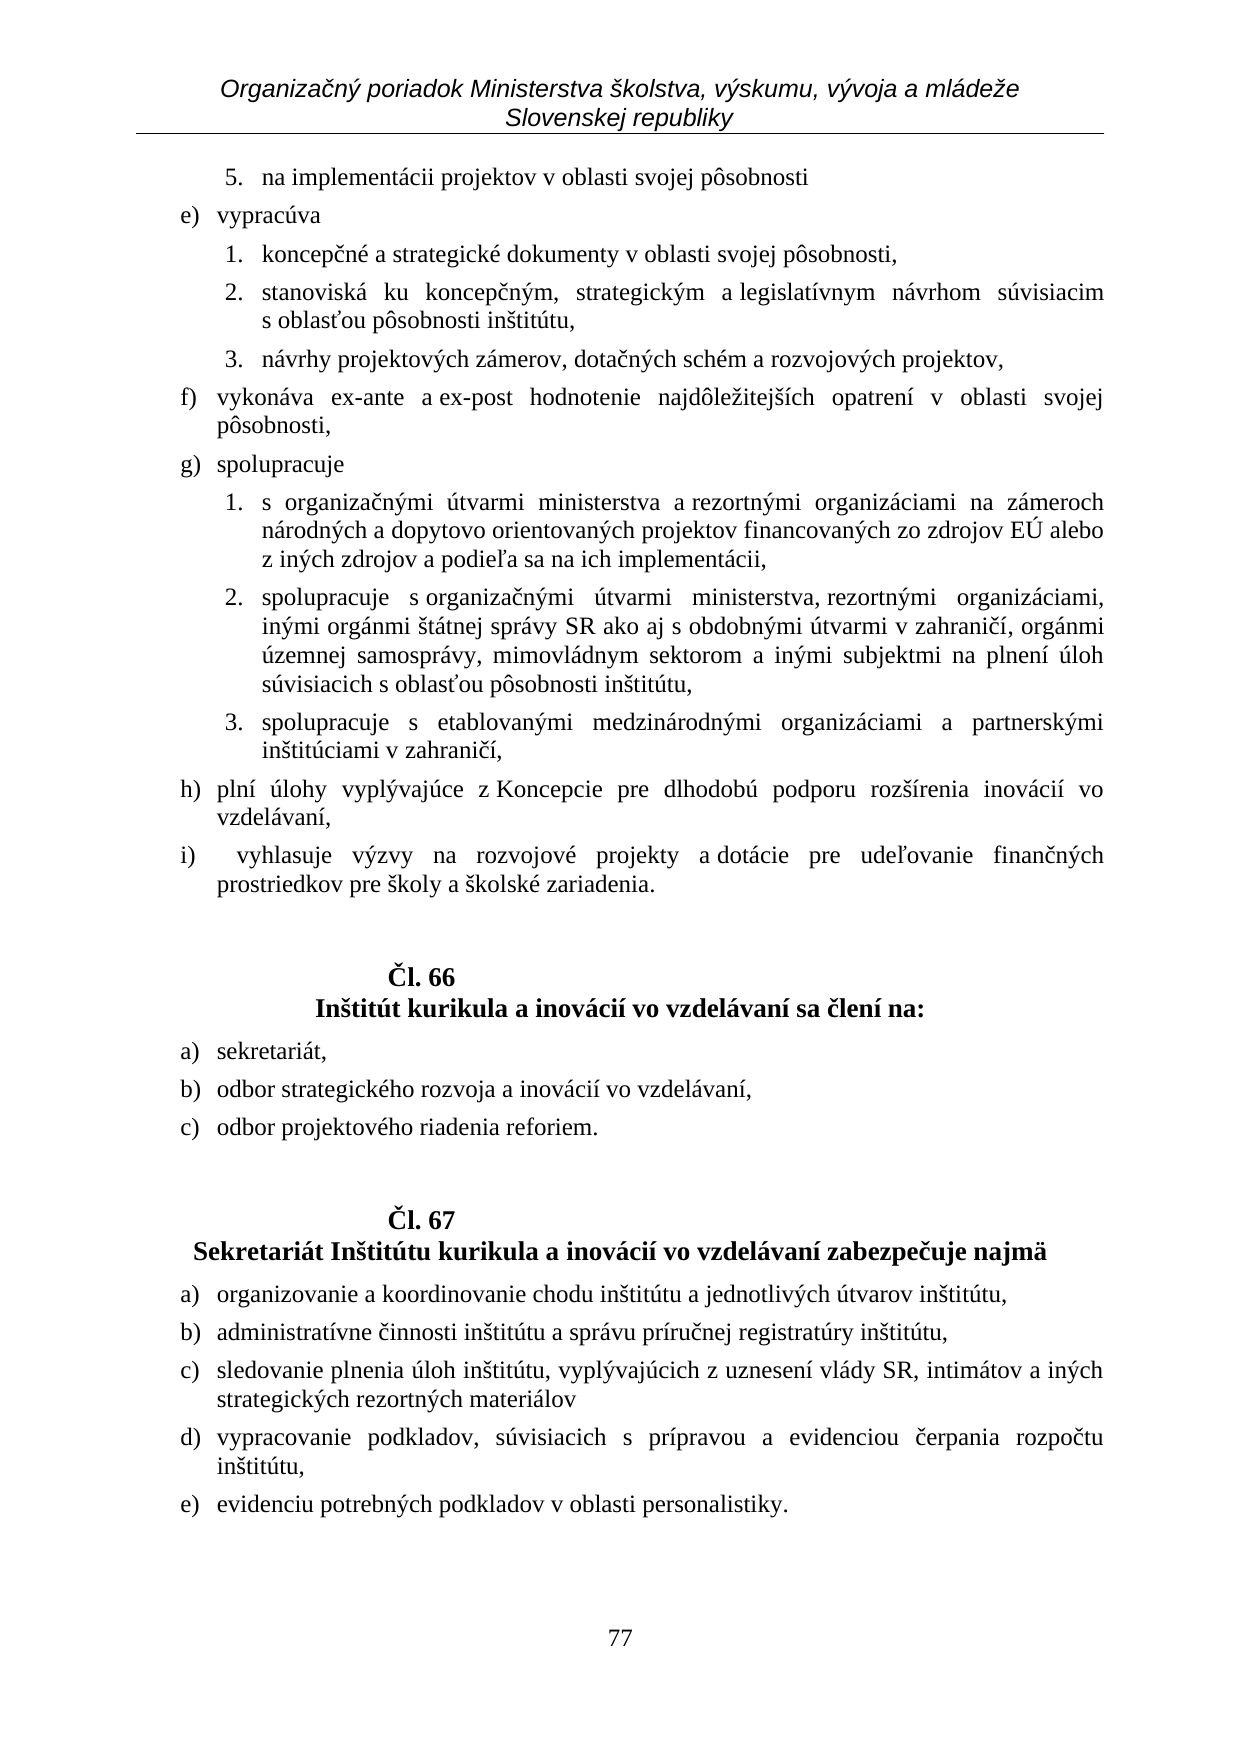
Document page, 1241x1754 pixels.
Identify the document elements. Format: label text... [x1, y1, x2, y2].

list sekretariát, [180, 1036, 1104, 1065]
list s organizačnými útvarmi ministerstva a rezortnými organizáciami na zámeroch národných a dopytovo orientovaných projektov financovaných zo zdrojov EÚ alebo z iných zdrojov a podieľa sa na ich implementácii, [224, 487, 1104, 573]
list vypracúva [180, 201, 1104, 229]
subtitle Inštitút kurikula a inovácií vo vzdelávaní sa člení na: [136, 961, 1104, 1023]
list odbor projektového riadenia reforiem. [180, 1112, 1104, 1141]
list odbor strategického rozvoja a inovácií vo vzdelávaní, [180, 1074, 1104, 1103]
list sledovanie plnenia úloh inštitútu, vyplývajúcich z uznesení vlády SR, intimátov a iných strategických rezortných materiálov [180, 1355, 1104, 1413]
list spolupracuje s organizačnými útvarmi ministerstva, rezortnými organizáciami, inými orgánmi štátnej správy SR ako aj s obdobnými útvarmi v zahraničí, orgánmi územnej samosprávy, mimovládnym sektorom a inými subjektmi na plnení úloh súvisiacich s oblasťou pôsobnosti inštitútu, [224, 582, 1104, 697]
list vypracovanie podkladov, súvisiacich s prípravou a evidenciou čerpania rozpočtu inštitútu, [180, 1422, 1104, 1479]
subtitle Sekretariát Inštitútu kurikula a inovácií vo vzdelávaní zabezpečuje najmä [136, 1204, 1104, 1266]
list koncepčné a strategické dokumenty v oblasti svojej pôsobnosti, [224, 239, 1104, 267]
list na implementácii projektov v oblasti svojej pôsobnosti [224, 162, 1104, 191]
list evidenciu potrebných podkladov v oblasti personalistiky. [180, 1489, 1104, 1518]
list návrhy projektových zámerov, dotačných schém a rozvojových projektov, [224, 344, 1104, 372]
list vykonáva ex-ante a ex-post hodnotenie najdôležitejších opatrení v oblasti svojej pôsobnosti, [180, 382, 1104, 439]
list stanoviská ku koncepčným, strategickým a legislatívnym návrhom súvisiacim s oblasťou pôsobnosti inštitútu, [224, 277, 1104, 334]
list vyhlasuje výzvy na rozvojové projekty a dotácie pre udeľovanie finančných prostriedkov pre školy a školské zariadenia. [180, 841, 1104, 898]
list administratívne činnosti inštitútu a správu príručnej registratúry inštitútu, [180, 1317, 1104, 1346]
list plní úlohy vyplývajúce z Koncepcie pre dlhodobú podporu rozšírenia inovácií vo vzdelávaní, [180, 774, 1104, 831]
list organizovanie a koordinovanie chodu inštitútu a jednotlivých útvarov inštitútu, [180, 1279, 1104, 1308]
list spolupracuje s etablovanými medzinárodnými organizáciami a partnerskými inštitúciami v zahraničí, [224, 707, 1104, 764]
list spolupracuje [180, 449, 1104, 477]
